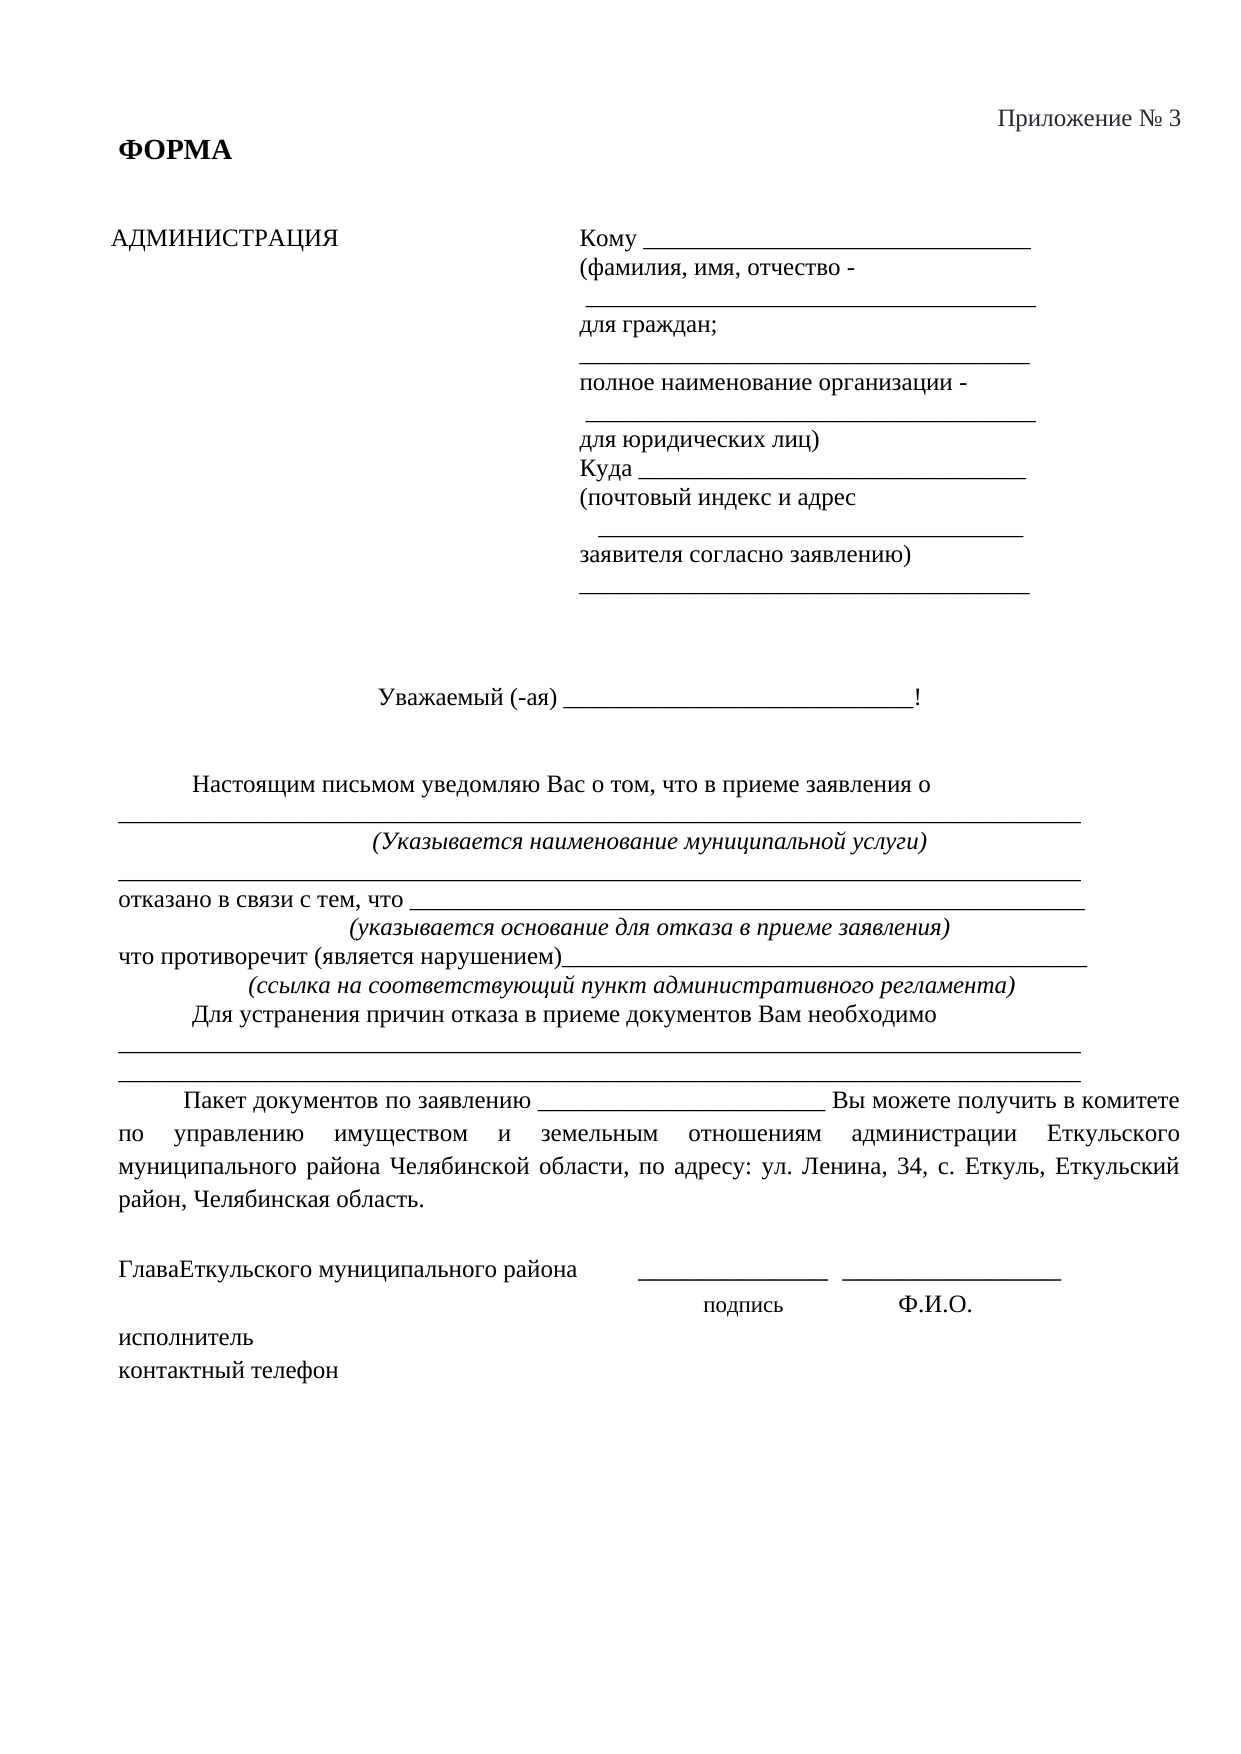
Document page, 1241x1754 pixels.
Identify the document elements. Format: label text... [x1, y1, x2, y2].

text что противоречит (является нарушением)__________________________________________ [118, 941, 1181, 970]
text Для устранения причин отказа в приеме документов Вам необходимо [118, 999, 1181, 1027]
text отказано в связи с тем, что ______________________________________________________ [118, 884, 1181, 912]
table_header Кому _______________________________ (фамилия, имя, отчество - ____________________________________ для граждан; ____________________________________ полное наименование организации - ____________________________________ для юридических лиц) Куда _______________________________ (почтовый индекс и адрес __________________________________ заявителя согласно заявлению) ____________________________________ [568, 223, 1093, 682]
text _____________________________________________________________________________ [118, 1056, 1181, 1085]
text _____________________________________________________________________________ [118, 1027, 1181, 1056]
text Настоящим письмом уведомляю Вас о том, что в приеме заявления о [118, 769, 1181, 797]
text ГлаваЕткульского муниципального района _____________ _______________ [118, 1250, 1181, 1284]
text _____________________________________________________________________________ [118, 797, 1181, 826]
text Приложение № 3 [118, 103, 1181, 132]
text _____________________________________________________________________________ [118, 855, 1181, 884]
text (Указывается наименование муниципальной услуги) [118, 826, 1181, 855]
text Уважаемый (-ая) ____________________________! [118, 682, 1181, 711]
table_header АДМИНИСТРАЦИЯ [99, 223, 568, 682]
text Пакет документов по заявлению _______________________ Вы можете получить в комитете по управлению имуществом и земельным отношениям администрации Еткульского муниципального района Челябинской области, по адресу: ул. Ленина, 34, с. Еткуль, Еткульский район, Челябинская область. [118, 1085, 1181, 1213]
text (ссылка на соответствующий пункт административного регламента) [118, 970, 1181, 999]
text исполнитель [118, 1322, 1181, 1350]
text (указывается основание для отказа в приеме заявления) [118, 912, 1181, 941]
text ФОРМА [118, 132, 1181, 166]
text подпись Ф.И.О. [638, 1289, 1181, 1317]
text контактный телефон [118, 1355, 1181, 1383]
